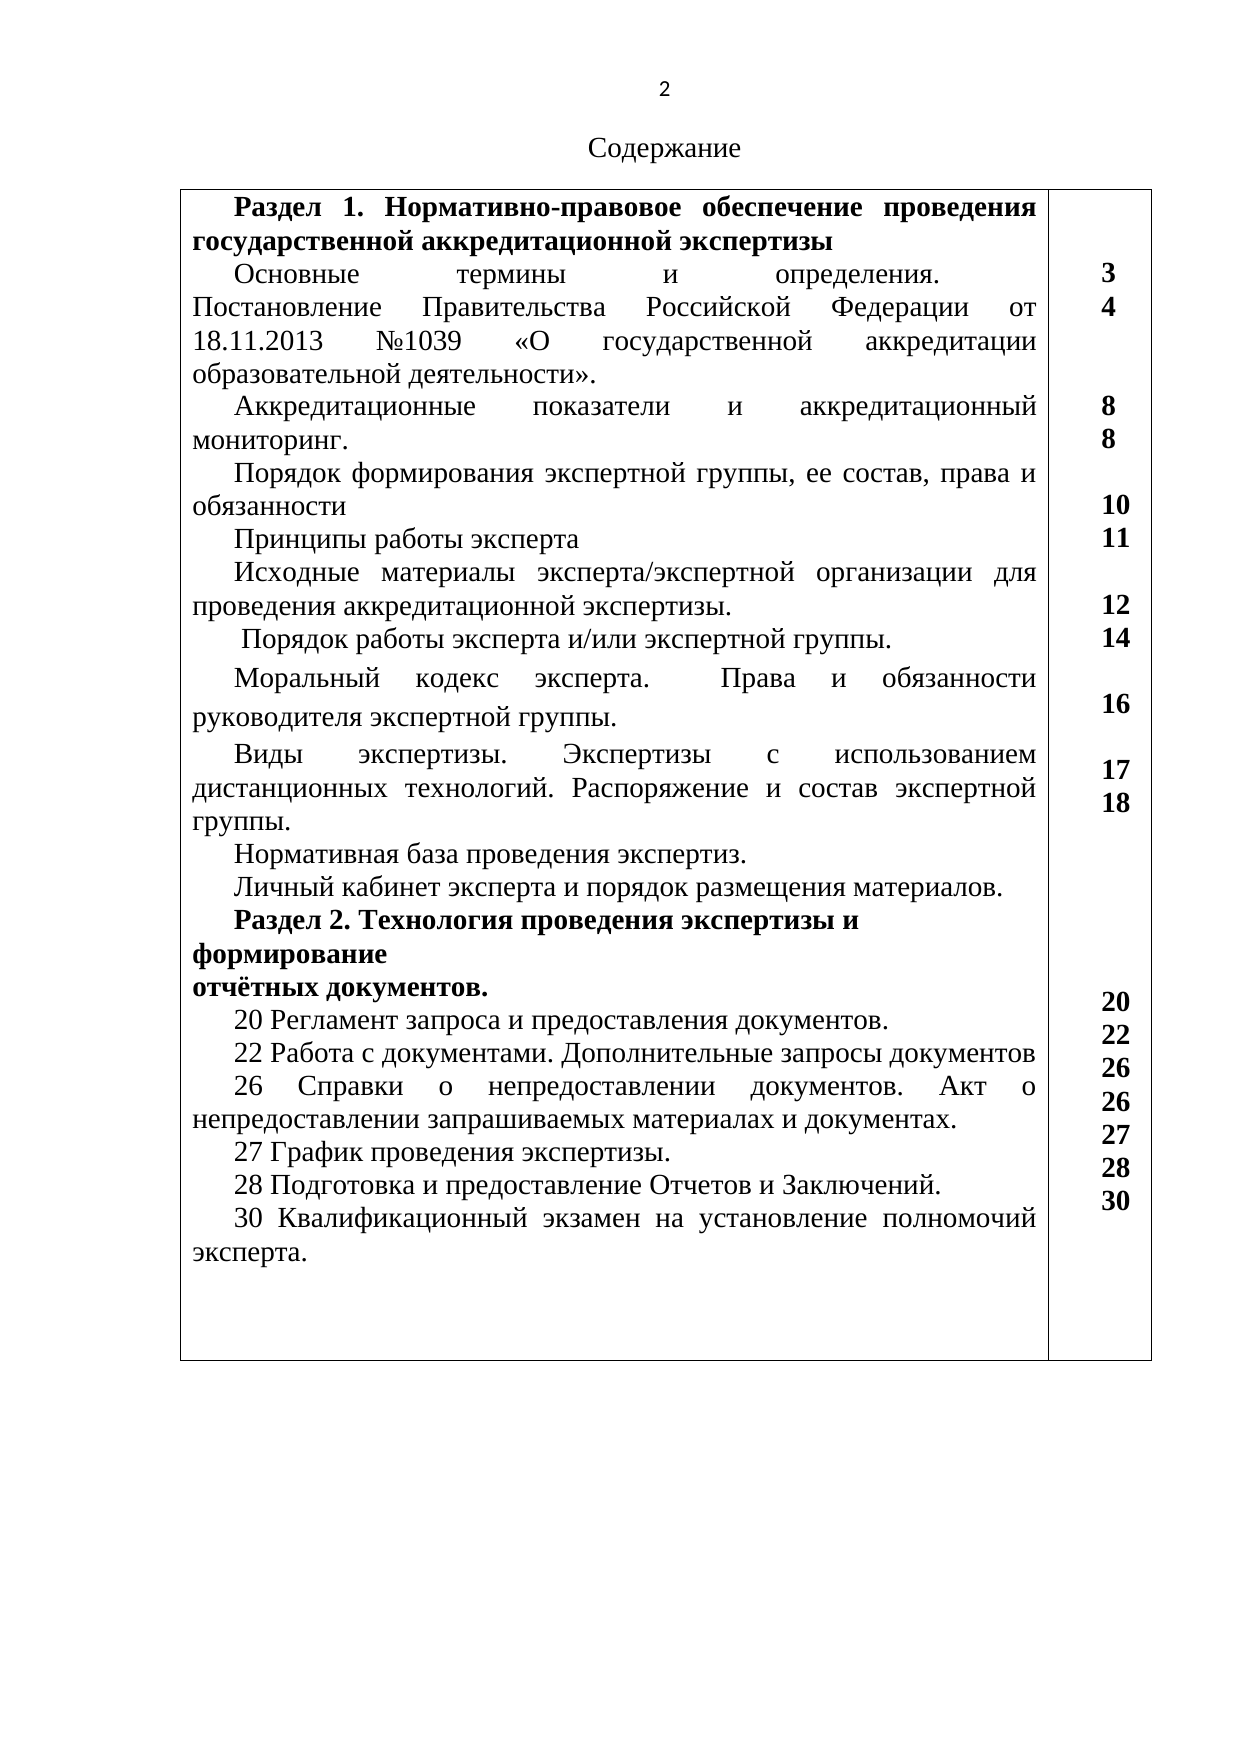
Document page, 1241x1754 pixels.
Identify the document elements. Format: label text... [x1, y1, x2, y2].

text Содержание [177, 130, 1152, 163]
table_header 3 4 8 8 10 11 12 14 16 17 18 20 22 26 26 27 28 30 [1049, 190, 1151, 1360]
table_header Раздел 1. Нормативно-правовое обеспечение проведения государственной аккредитационной экспертизы Основные термины и определения. Постановление Правительства Российской Федерации от 18.11.2013 №1039 «О государственной аккредитации образовательной деятельности». Аккредитационные показатели и аккредитационный мониторинг. Порядок формирования экспертной группы, ее состав, права и обязанности Принципы работы эксперта Исходные материалы эксперта/экспертной организации для проведения аккредитационной экспертизы. Порядок работы эксперта и/или экспертной группы. Моральный кодекс эксперта. Права и обязанности руководителя экспертной группы. Виды экспертизы. Экспертизы с использованием дистанционных технологий. Распоряжение и состав экспертной группы. Нормативная база проведения экспертиз. Личный кабинет эксперта и порядок размещения материалов. Раздел 2. Технология проведения экспертизы и формирование отчётных документов. 20 Регламент запроса и предоставления документов. 22 Работа с документами. Дополнительные запросы документов 26 Справки о непредоставлении документов. Акт о непредоставлении запрашиваемых материалах и документах. 27 График проведения экспертизы. 28 Подготовка и предоставление Отчетов и Заключений. 30 Квалификационный экзамен на установление полномочий эксперта. [181, 190, 1048, 1360]
